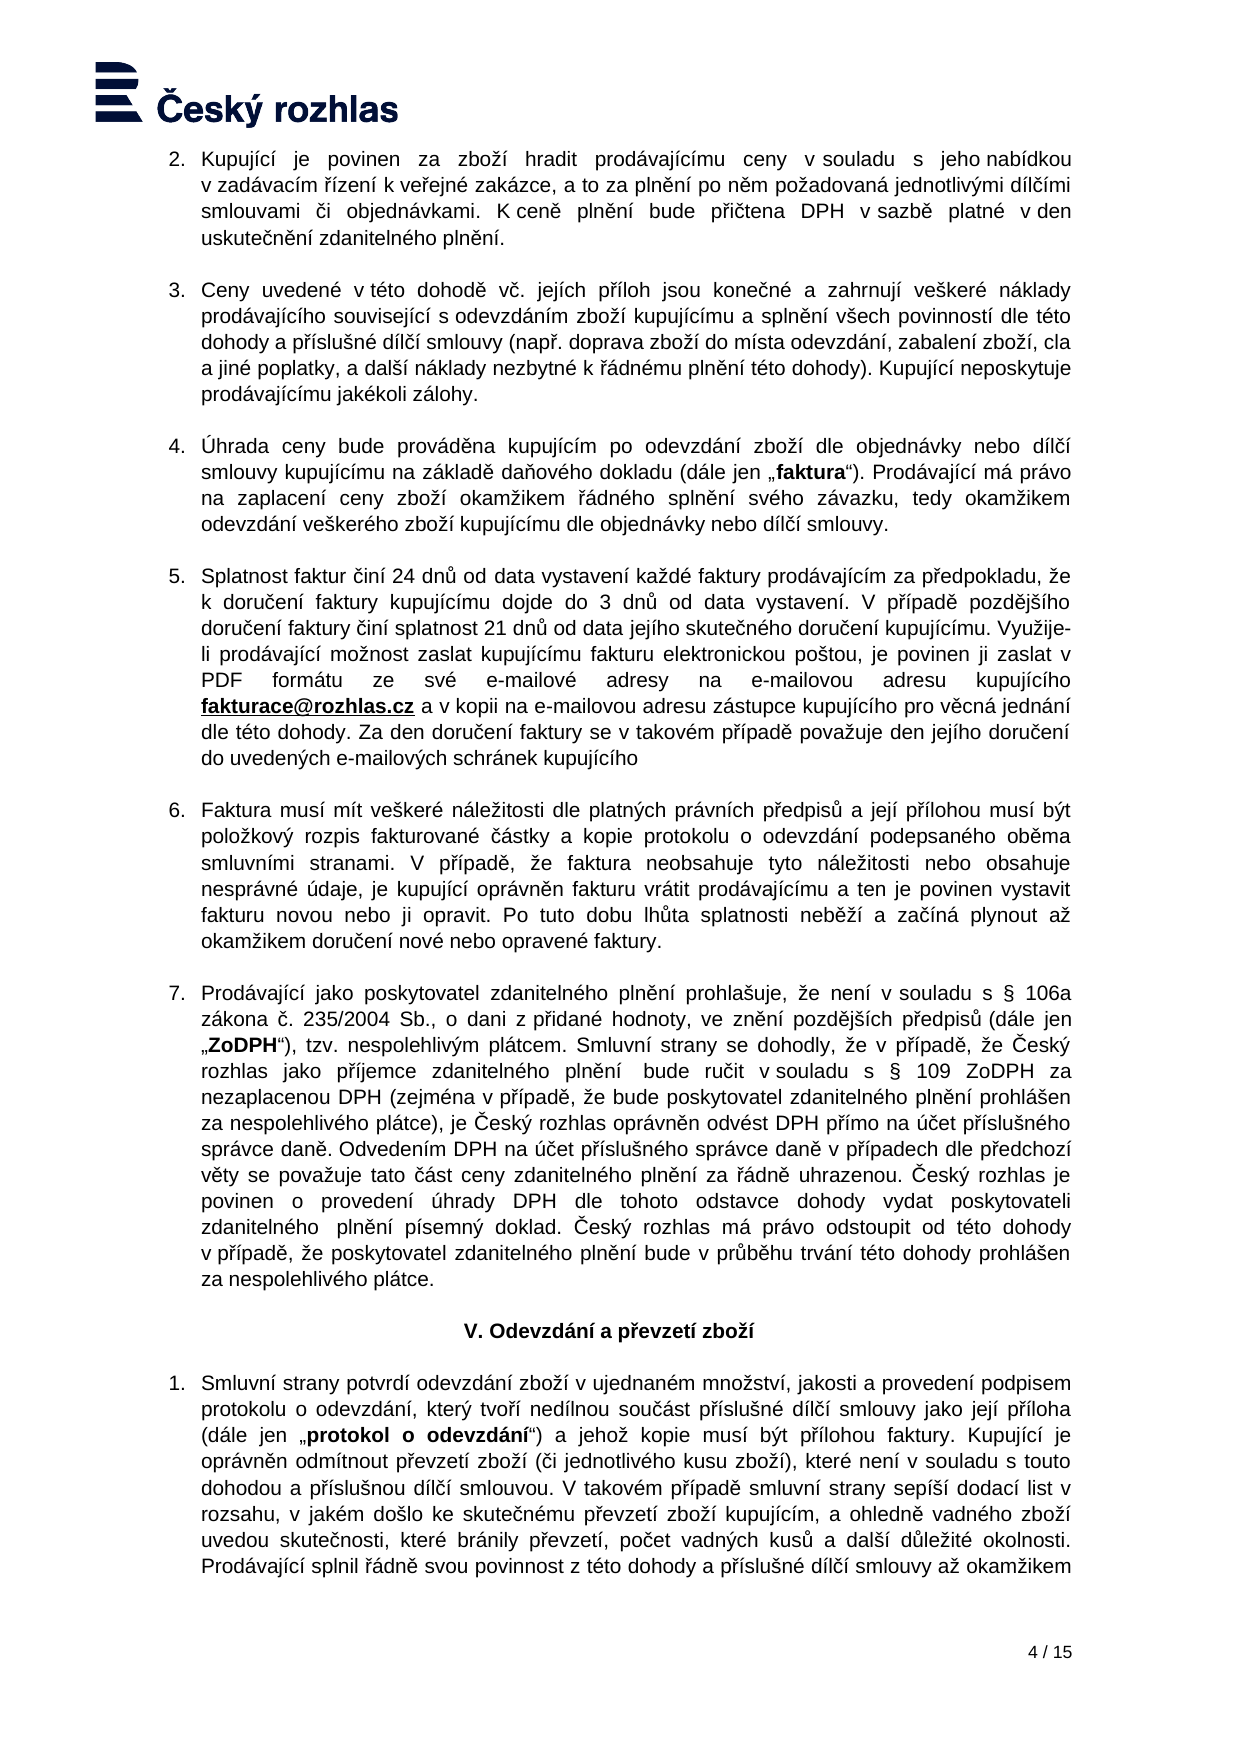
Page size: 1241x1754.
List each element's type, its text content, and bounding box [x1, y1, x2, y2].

list Úhrada ceny bude prováděna kupujícím po odevzdání zboží dle objednávky nebo dílčí smlouvy kupujícímu na základě daňového dokladu (dále jen „faktura“). Prodávající má právo na zaplacení ceny zboží okamžikem řádného splnění svého závazku, tedy okamžikem odevzdání veškerého zboží kupujícímu dle objednávky nebo dílčí smlouvy. [168, 432, 1072, 537]
list Prodávající jako poskytovatel zdanitelného plnění prohlašuje, že není v souladu s § 106a zákona č. 235/2004 Sb., o dani z přidané hodnoty, ve znění pozdějších předpisů (dále jen „ZoDPH“), tzv. nespolehlivým plátcem. Smluvní strany se dohodly, že v případě, že Český rozhlas jako příjemce zdanitelného plnění bude ručit v souladu s § 109 ZoDPH za nezaplacenou DPH (zejména v případě, že bude poskytovatel zdanitelného plnění prohlášen za nespolehlivého plátce), je Český rozhlas oprávněn odvést DPH přímo na účet příslušného správce daně. Odvedením DPH na účet příslušného správce daně v případech dle předchozí věty se považuje tato část ceny zdanitelného plnění za řádně uhrazenou. Český rozhlas je povinen o provedení úhrady DPH dle tohoto odstavce dohody vydat poskytovateli zdanitelného plnění písemný doklad. Český rozhlas má právo odstoupit od této dohody v případě, že poskytovatel zdanitelného plnění bude v průběhu trvání této dohody prohlášen za nespolehlivého plátce. [168, 979, 1072, 1292]
subtitle Odevzdání a převzetí zboží [464, 1318, 1072, 1344]
picture [95, 62, 398, 128]
list Kupující je povinen za zboží hradit prodávajícímu ceny v souladu s jeho nabídkou v zadávacím řízení k veřejné zakázce, a to za plnění po něm požadovaná jednotlivými dílčími smlouvami či objednávkami. K ceně plnění bude přičtena DPH v sazbě platné v den uskutečnění zdanitelného plnění. [168, 146, 1072, 250]
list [168, 1370, 1072, 1578]
list Faktura musí mít veškeré náležitosti dle platných právních předpisů a její přílohou musí být položkový rozpis fakturované částky a kopie protokolu o odevzdání podepsaného oběma smluvními stranami. V případě, že faktura neobsahuje tyto náležitosti nebo obsahuje nesprávné údaje, je kupující oprávněn fakturu vrátit prodávajícímu a ten je povinen vystavit fakturu novou nebo ji opravit. Po tuto dobu lhůta splatnosti neběží a začíná plynout až okamžikem doručení nové nebo opravené faktury. [168, 797, 1072, 953]
list Ceny uvedené v této dohodě vč. jejích příloh jsou konečné a zahrnují veškeré náklady prodávajícího související s odevzdáním zboží kupujícímu a splnění všech povinností dle této dohody a příslušné dílčí smlouvy (např. doprava zboží do místa odevzdání, zabalení zboží, cla a jiné poplatky, a další náklady nezbytné k řádnému plnění této dohody). Kupující neposkytuje prodávajícímu jakékoli zálohy. [168, 276, 1072, 406]
list Splatnost faktur činí 24 dnů od data vystavení každé faktury prodávajícím za předpokladu, že k doručení faktury kupujícímu dojde do 3 dnů od data vystavení. V případě pozdějšího doručení faktury činí splatnost 21 dnů od data jejího skutečného doručení kupujícímu. Využije-li prodávající možnost zaslat kupujícímu fakturu elektronickou poštou, je povinen ji zaslat v PDF formátu ze své e-mailové adresy na e-mailovou adresu kupujícího fakturace@rozhlas.cz a v kopii na e-mailovou adresu zástupce kupujícího pro věcná jednání dle této dohody. Za den doručení faktury se v takovém případě považuje den jejího doručení do uvedených e-mailových schránek kupujícího [168, 563, 1072, 771]
